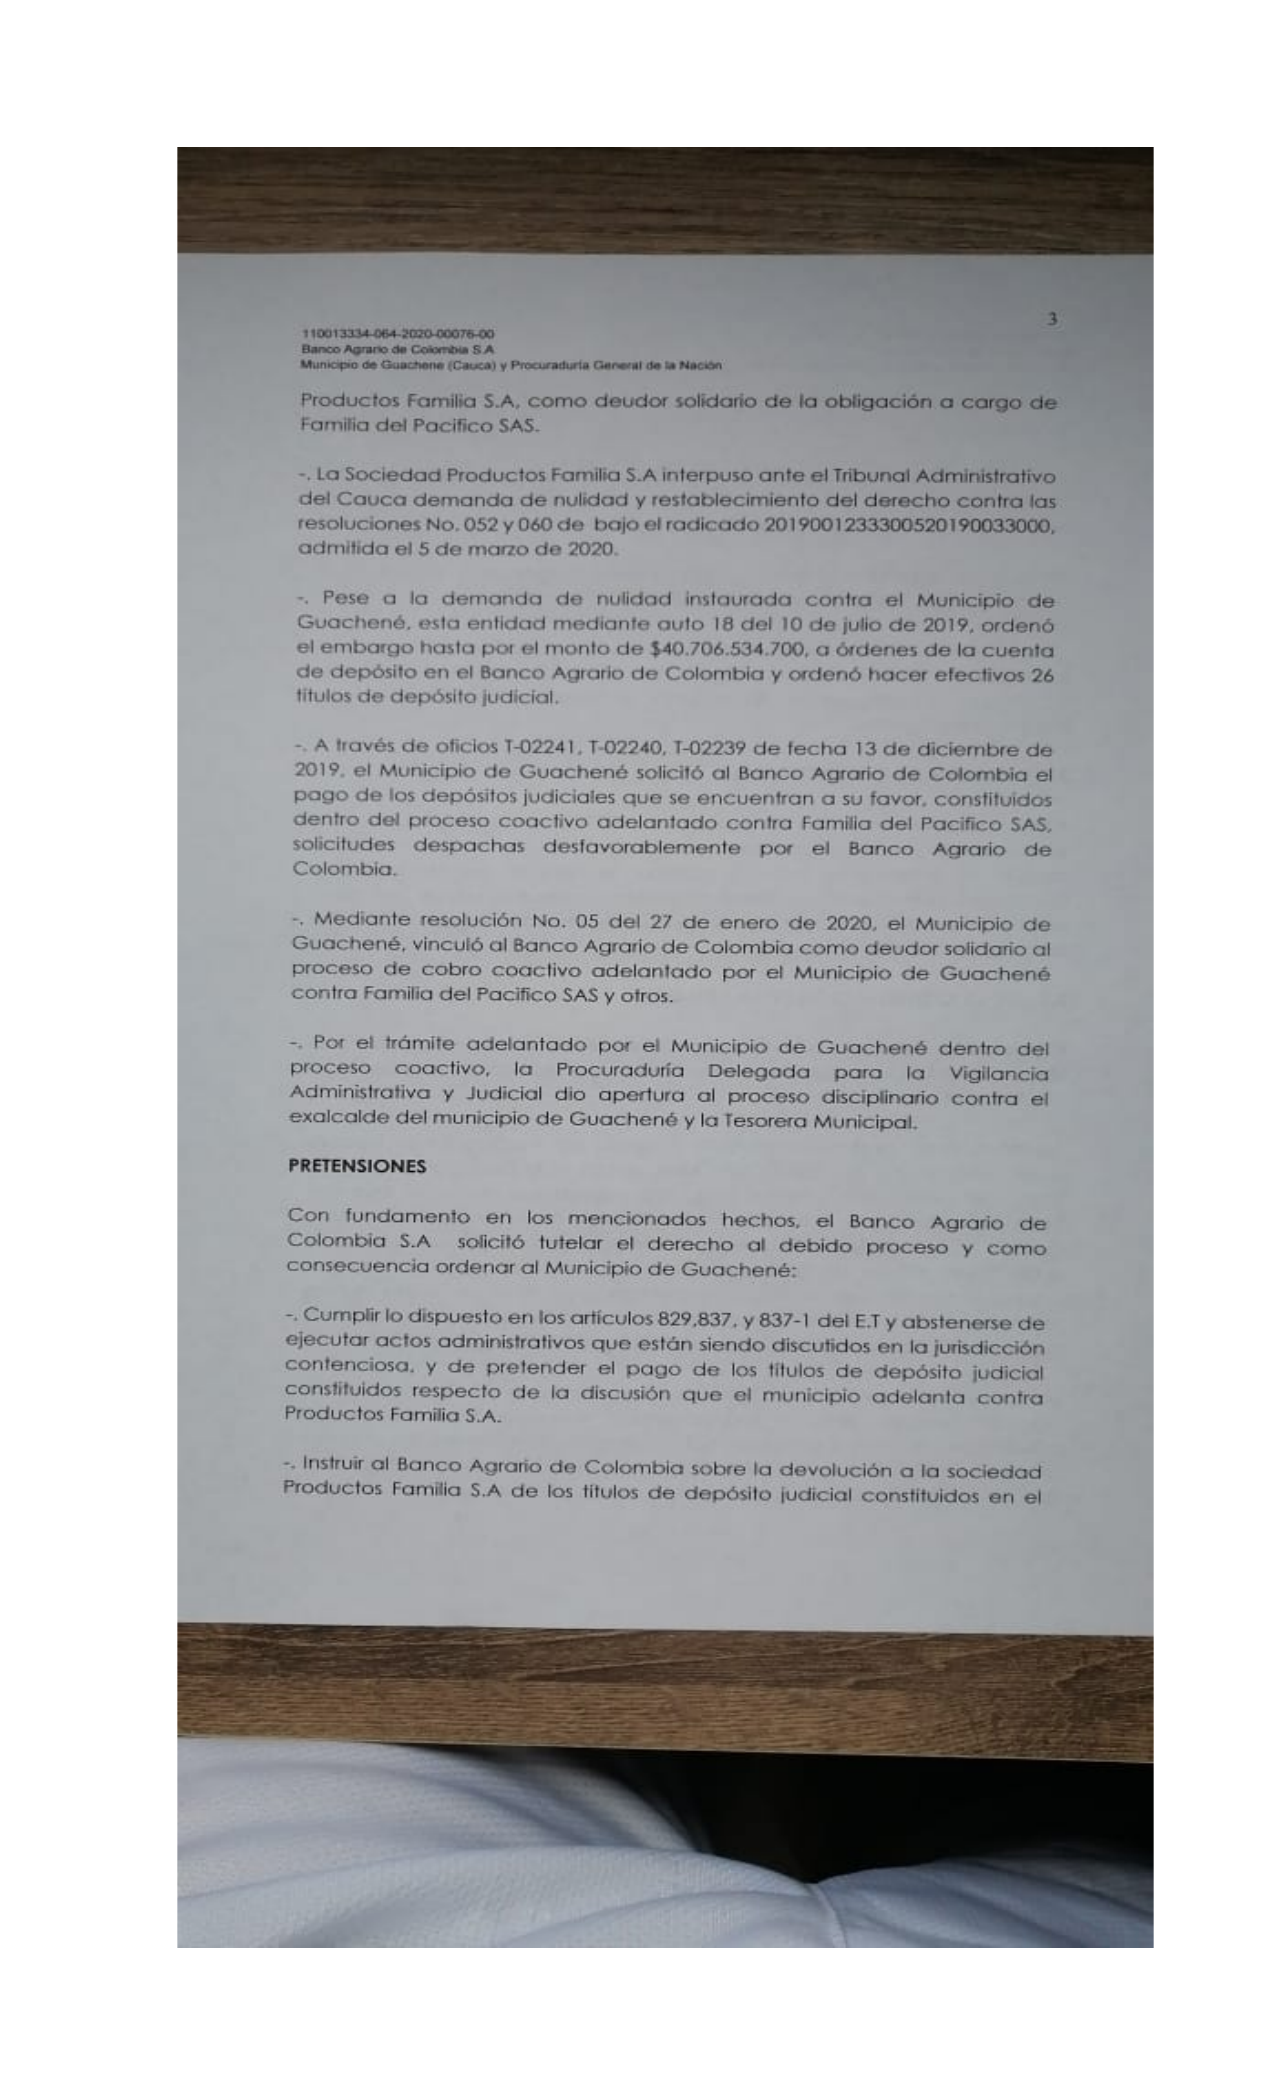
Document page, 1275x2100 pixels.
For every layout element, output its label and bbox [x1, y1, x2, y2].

picture [177, 147, 1154, 1948]
